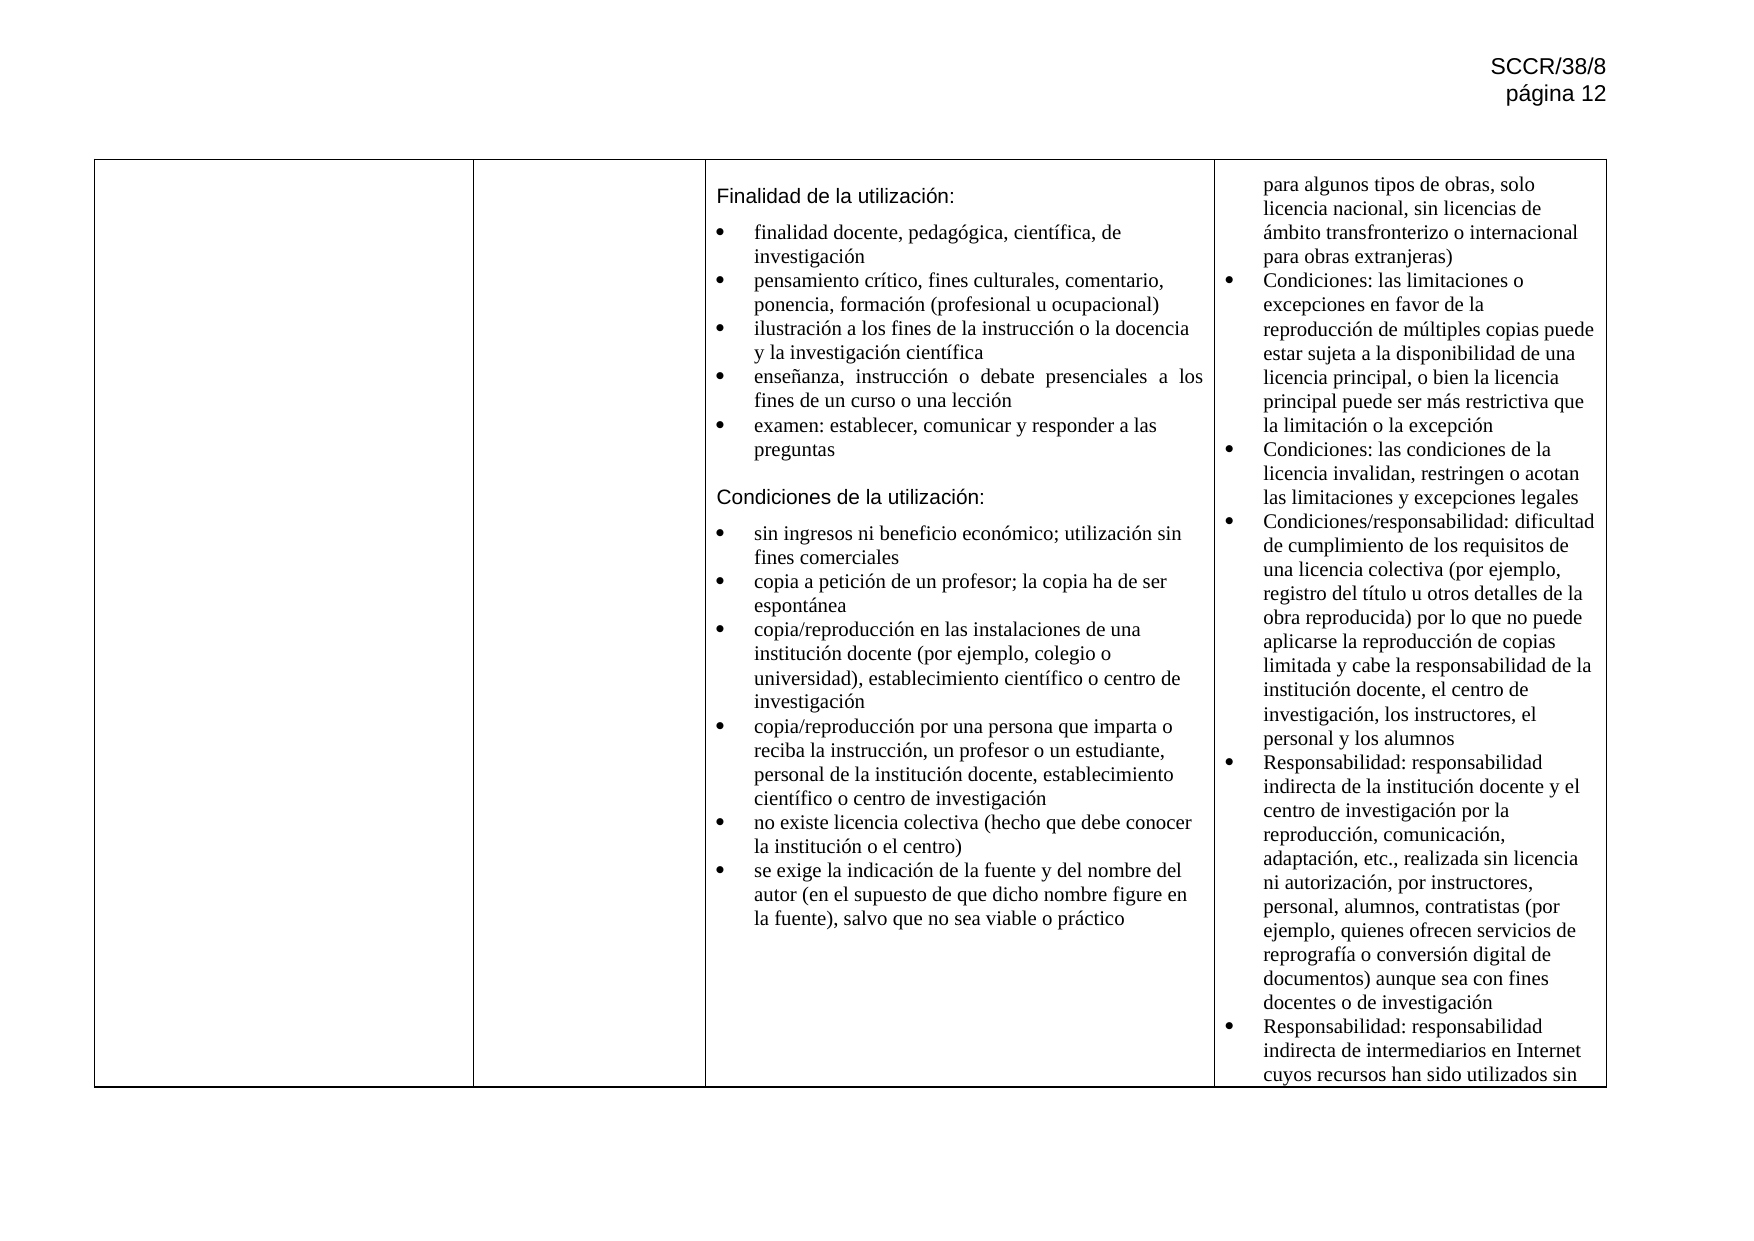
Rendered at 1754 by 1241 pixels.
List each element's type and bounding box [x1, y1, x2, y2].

table_cell [706, 160, 1214, 1086]
table_cell [474, 160, 705, 1086]
table_cell [95, 160, 473, 1086]
table_cell [1215, 160, 1606, 1086]
